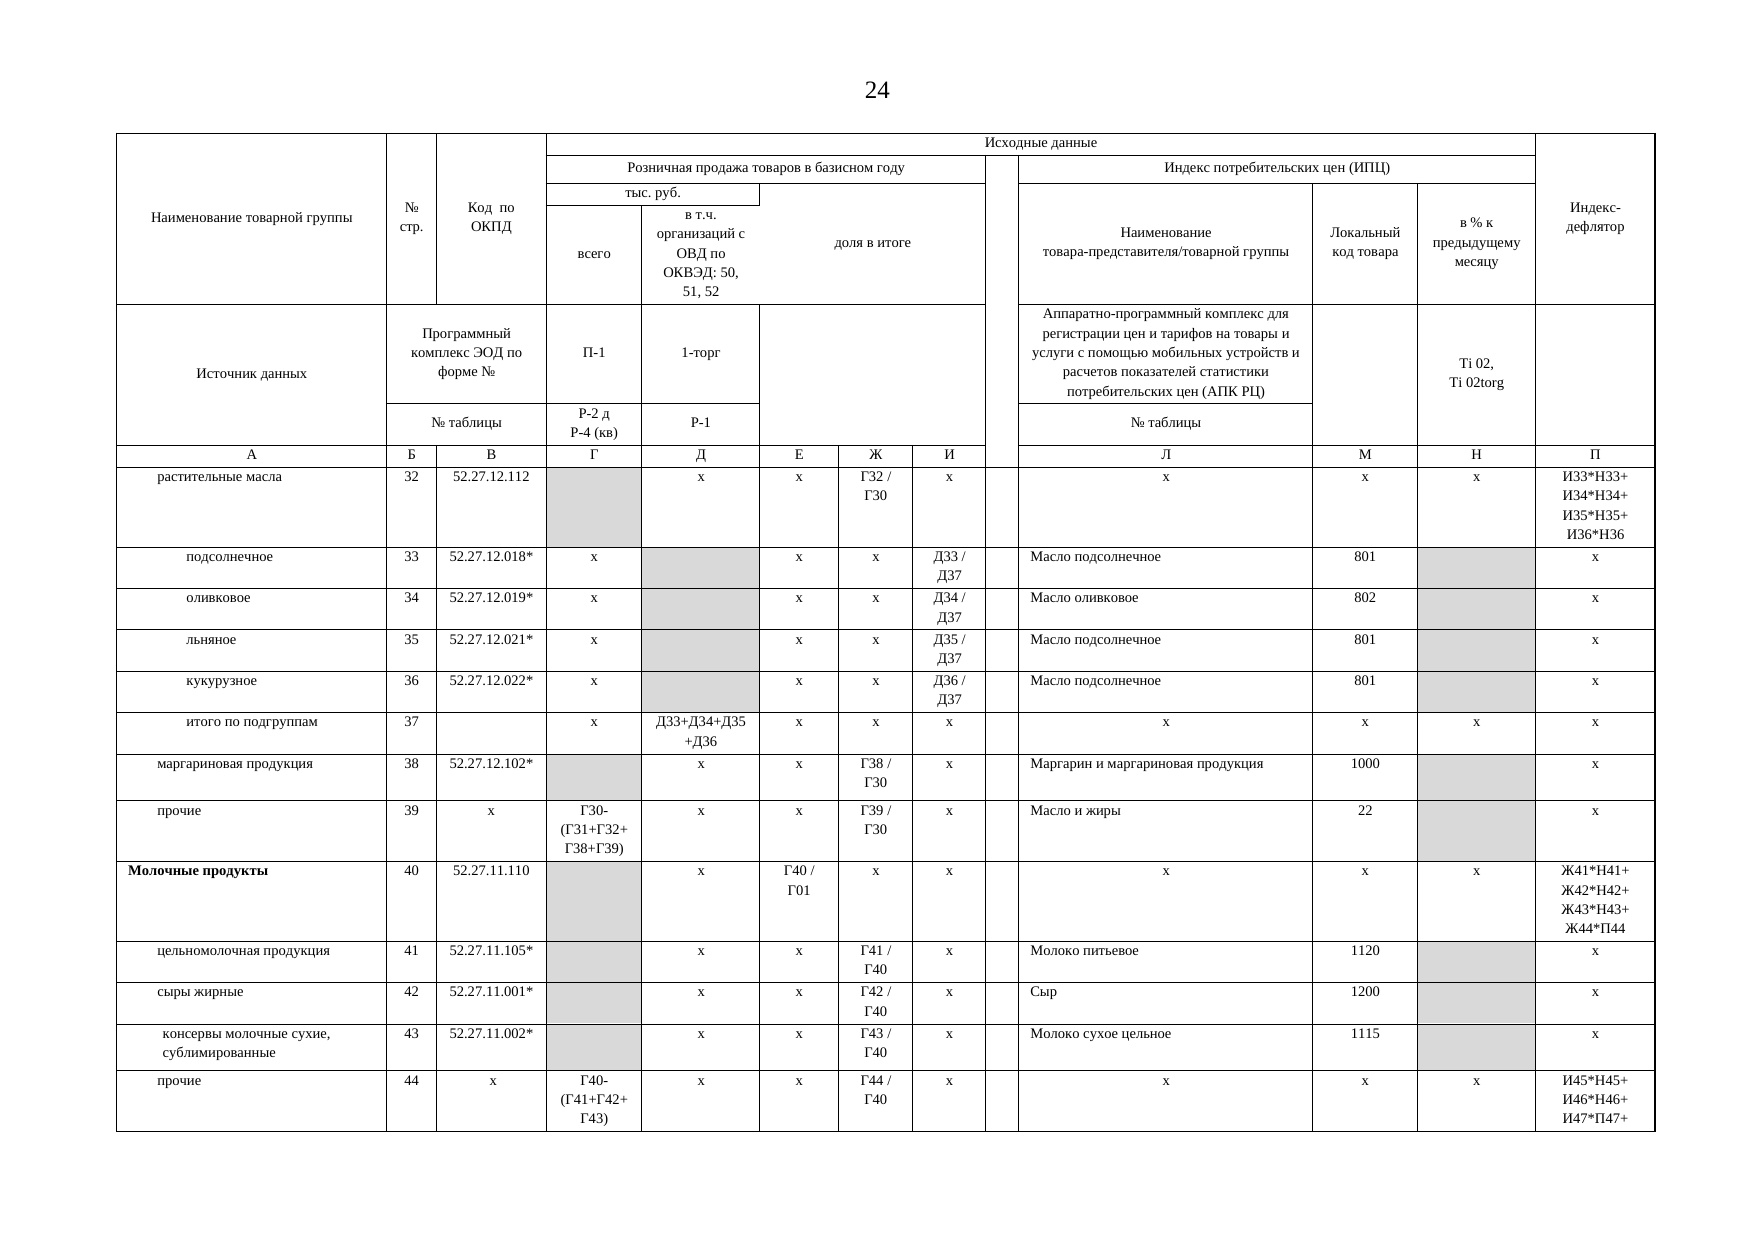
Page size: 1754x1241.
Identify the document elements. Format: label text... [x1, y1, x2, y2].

table_cell [986, 156, 1018, 467]
table_cell Д33+Д34+Д35+Д36 [642, 713, 759, 753]
table_cell в % к предыдущему месяцу [1418, 184, 1535, 304]
table_header Код по ОКПД [437, 134, 546, 304]
table_cell [986, 713, 1018, 753]
table_cell № таблицы [1019, 404, 1312, 445]
table_cell Г44 / Г40 [839, 1071, 912, 1131]
table_header № стр. [387, 134, 436, 304]
table_cell х [1536, 713, 1654, 753]
table_cell [1418, 1025, 1535, 1070]
table_cell доля в итоге [760, 184, 985, 304]
table_cell 32 [387, 468, 436, 547]
table_cell Наименование товара-представителя/товарной группы [1019, 184, 1312, 304]
table_cell тыс. руб. [547, 184, 759, 205]
table_cell х [642, 983, 759, 1023]
table_cell х [1536, 548, 1654, 588]
table_cell Г42 / Г40 [839, 983, 912, 1023]
table_cell х [1536, 983, 1654, 1023]
table_cell Г39 / Г30 [839, 801, 912, 861]
table_cell Молоко питьевое [1019, 942, 1312, 982]
table_cell х [839, 630, 912, 671]
table_cell х [913, 1071, 985, 1131]
table_cell 22 [1313, 801, 1417, 861]
table_cell Г43 / Г40 [839, 1025, 912, 1070]
table_cell Е [760, 446, 838, 467]
table_cell х [1418, 862, 1535, 941]
table_cell 52.27.12.021* [437, 630, 546, 671]
table_cell Д34 / Д37 [913, 589, 985, 629]
table_cell Д33 / Д37 [913, 548, 985, 588]
table_cell В [437, 446, 546, 467]
table_cell х [1313, 1071, 1417, 1131]
table_cell 52.27.12.018* [437, 548, 546, 588]
table_cell Программный комплекс ЭОД по форме № [387, 305, 546, 403]
table_cell Б [387, 446, 436, 467]
table_cell [1536, 305, 1654, 445]
table_cell [986, 1071, 1018, 1131]
table_cell 38 [387, 755, 436, 800]
table_cell [986, 755, 1018, 800]
table_cell оливковое [117, 589, 386, 629]
table_cell № таблицы [387, 404, 546, 445]
table_cell 801 [1313, 630, 1417, 671]
table_cell Н [1418, 446, 1535, 467]
table_cell Молоко сухое цельное [1019, 1025, 1312, 1070]
table_cell х [839, 672, 912, 712]
table_cell х [760, 801, 838, 861]
table_cell х [437, 801, 546, 861]
table_cell 42 [387, 983, 436, 1023]
table_cell Масло подсолнечное [1019, 672, 1312, 712]
table_cell [642, 672, 759, 712]
table_cell х [1418, 713, 1535, 753]
table_cell 52.27.12.112 [437, 468, 546, 547]
table_cell 1000 [1313, 755, 1417, 800]
table_cell 52.27.11.105* [437, 942, 546, 982]
table_cell Ti 02, Ti 02torg [1418, 305, 1535, 445]
table_cell Д36 / Д37 [913, 672, 985, 712]
table_cell х [1313, 468, 1417, 547]
table_cell [986, 548, 1018, 588]
table_cell [547, 1025, 641, 1070]
table_cell Масло оливковое [1019, 589, 1312, 629]
table_cell Масло и жиры [1019, 801, 1312, 861]
table_cell кукурузное [117, 672, 386, 712]
table_cell Масло подсолнечное [1019, 630, 1312, 671]
table_cell х [760, 983, 838, 1023]
table_cell х [547, 713, 641, 753]
table_cell х [1536, 801, 1654, 861]
table_cell [986, 630, 1018, 671]
table_cell 43 [387, 1025, 436, 1070]
table_cell х [760, 942, 838, 982]
table_cell 36 [387, 672, 436, 712]
table_cell Д35 / Д37 [913, 630, 985, 671]
table_cell х [760, 755, 838, 800]
table_cell П-1 [547, 305, 641, 403]
table_cell 33 [387, 548, 436, 588]
table_cell 40 [387, 862, 436, 941]
table_cell [1418, 672, 1535, 712]
table_cell х [642, 1025, 759, 1070]
table_cell И [913, 446, 985, 467]
table_cell [547, 942, 641, 982]
table_cell х [1019, 1071, 1312, 1131]
table_cell 52.27.12.019* [437, 589, 546, 629]
table_cell льняное [117, 630, 386, 671]
table_cell х [547, 548, 641, 588]
table_cell А [117, 446, 386, 467]
table_cell х [760, 713, 838, 753]
table_cell итого по подгруппам [117, 713, 386, 753]
table_cell х [1536, 589, 1654, 629]
table_cell Г32 / Г30 [839, 468, 912, 547]
table_cell И45*Н45+ И46*Н46+ И47*П47+ [1536, 1071, 1654, 1131]
table_cell [986, 801, 1018, 861]
table_cell Аппаратно-программный комплекс для регистрации цен и тарифов на товары и услуги с помощью мобильных устройств и расчетов показателей статистики потребительских цен (АПК РЦ) [1019, 305, 1312, 403]
table_cell х [642, 468, 759, 547]
table_cell растительные масла [117, 468, 386, 547]
table_cell х [760, 630, 838, 671]
table_cell [547, 862, 641, 941]
table_cell х [1536, 630, 1654, 671]
table_cell х [760, 589, 838, 629]
table_cell Ж [839, 446, 912, 467]
table_cell Источник данных [117, 305, 386, 445]
table_cell х [760, 468, 838, 547]
table_cell [437, 713, 546, 753]
table_cell х [1019, 862, 1312, 941]
table_cell Г40-(Г41+Г42+Г43) [547, 1071, 641, 1131]
table_cell 1120 [1313, 942, 1417, 982]
table_cell И33*Н33+ И34*Н34+ И35*Н35+ И36*Н36 [1536, 468, 1654, 547]
table_cell [986, 862, 1018, 941]
table_cell [986, 468, 1018, 547]
table_cell х [1536, 755, 1654, 800]
table_cell х [913, 983, 985, 1023]
table_cell Л [1019, 446, 1312, 467]
table_cell [986, 983, 1018, 1023]
table_cell 44 [387, 1071, 436, 1131]
table_cell Д [642, 446, 759, 467]
table_cell х [913, 468, 985, 547]
table_cell [547, 755, 641, 800]
table_cell Масло подсолнечное [1019, 548, 1312, 588]
table_cell х [1019, 713, 1312, 753]
table_cell х [1536, 672, 1654, 712]
table_cell 52.27.11.001* [437, 983, 546, 1023]
table_cell консервы молочные cухие, сублимированные [117, 1025, 386, 1070]
table_cell х [839, 589, 912, 629]
table_cell 37 [387, 713, 436, 753]
table_cell х [437, 1071, 546, 1131]
table_cell х [760, 1071, 838, 1131]
table_cell 52.27.12.022* [437, 672, 546, 712]
table_cell х [760, 1025, 838, 1070]
table_cell х [913, 755, 985, 800]
table_cell 801 [1313, 548, 1417, 588]
table_cell х [839, 548, 912, 588]
table_cell [1313, 305, 1417, 445]
table_cell Г [547, 446, 641, 467]
table_header Наименование товарной группы [117, 134, 386, 304]
table_cell х [1536, 1025, 1654, 1070]
table_cell [1418, 589, 1535, 629]
table_cell маргариновая продукция [117, 755, 386, 800]
table_cell Г38 / Г30 [839, 755, 912, 800]
table_cell х [913, 862, 985, 941]
table_cell Р-1 [642, 404, 759, 445]
table_cell 1200 [1313, 983, 1417, 1023]
table_cell в т.ч. организаций с ОВД по ОКВЭД: 50, 51, 52 [642, 206, 760, 304]
table_cell 802 [1313, 589, 1417, 629]
table_cell цельномолочная продукция [117, 942, 386, 982]
table_cell сыры жирные [117, 983, 386, 1023]
table_cell [547, 983, 641, 1023]
table_cell х [642, 801, 759, 861]
table_cell М [1313, 446, 1417, 467]
table_cell х [1536, 942, 1654, 982]
table_cell х [913, 801, 985, 861]
table_cell 41 [387, 942, 436, 982]
table_cell [1418, 755, 1535, 800]
table_cell Сыр [1019, 983, 1312, 1023]
table_cell 1-торг [642, 305, 759, 403]
table_cell [642, 630, 759, 671]
table_cell х [1019, 468, 1312, 547]
table_cell х [1313, 713, 1417, 753]
table_cell Г30-(Г31+Г32+Г38+Г39) [547, 801, 641, 861]
table_cell х [642, 1071, 759, 1131]
table_cell х [839, 713, 912, 753]
table_cell х [642, 755, 759, 800]
table_cell 52.27.11.002* [437, 1025, 546, 1070]
table_cell [1418, 548, 1535, 588]
table_cell [1418, 942, 1535, 982]
table_cell х [547, 589, 641, 629]
table_cell [986, 672, 1018, 712]
table_cell х [547, 630, 641, 671]
table_cell прочие [117, 801, 386, 861]
table_cell х [760, 548, 838, 588]
table_cell х [547, 672, 641, 712]
table_cell [547, 468, 641, 547]
table_cell х [760, 672, 838, 712]
table_cell х [642, 862, 759, 941]
table_cell х [1418, 1071, 1535, 1131]
table_cell [986, 942, 1018, 982]
table_cell всего [547, 206, 641, 304]
table_cell 52.27.11.110 [437, 862, 546, 941]
table_cell 34 [387, 589, 436, 629]
table_cell прочие [117, 1071, 386, 1131]
table_cell Розничная продажа товаров в базисном году [547, 156, 985, 183]
table_cell [1418, 983, 1535, 1023]
table_cell [642, 548, 759, 588]
table_cell Ж41*Н41+ Ж42*Н42+ Ж43*Н43+ Ж44*П44 [1536, 862, 1654, 941]
table_cell х [839, 862, 912, 941]
table_header Индекс-дефлятор [1536, 134, 1654, 304]
table_cell 35 [387, 630, 436, 671]
table_cell 52.27.12.102* [437, 755, 546, 800]
table_cell Индекс потребительских цен (ИПЦ) [1019, 156, 1535, 183]
table_cell Г40 / Г01 [760, 862, 838, 941]
table_cell [1418, 630, 1535, 671]
table_cell Локальный код товара [1313, 184, 1417, 304]
table_cell [760, 305, 985, 445]
table_cell [642, 589, 759, 629]
table_cell х [642, 942, 759, 982]
table_cell Р-2 д Р-4 (кв) [547, 404, 641, 445]
table_cell 39 [387, 801, 436, 861]
table_cell Г41 / Г40 [839, 942, 912, 982]
table_cell Молочные продукты [117, 862, 386, 941]
table_cell х [1418, 468, 1535, 547]
table_cell 801 [1313, 672, 1417, 712]
table_cell [986, 589, 1018, 629]
table_cell х [913, 713, 985, 753]
table_header Исходные данные [547, 134, 1535, 154]
table_cell х [1313, 862, 1417, 941]
table_cell 1115 [1313, 1025, 1417, 1070]
table_cell подсолнечное [117, 548, 386, 588]
table_cell х [913, 1025, 985, 1070]
table_cell [1418, 801, 1535, 861]
table_cell [986, 1025, 1018, 1070]
table_cell Маргарин и маргариновая продукция [1019, 755, 1312, 800]
table_cell П [1536, 446, 1654, 467]
table_cell х [913, 942, 985, 982]
